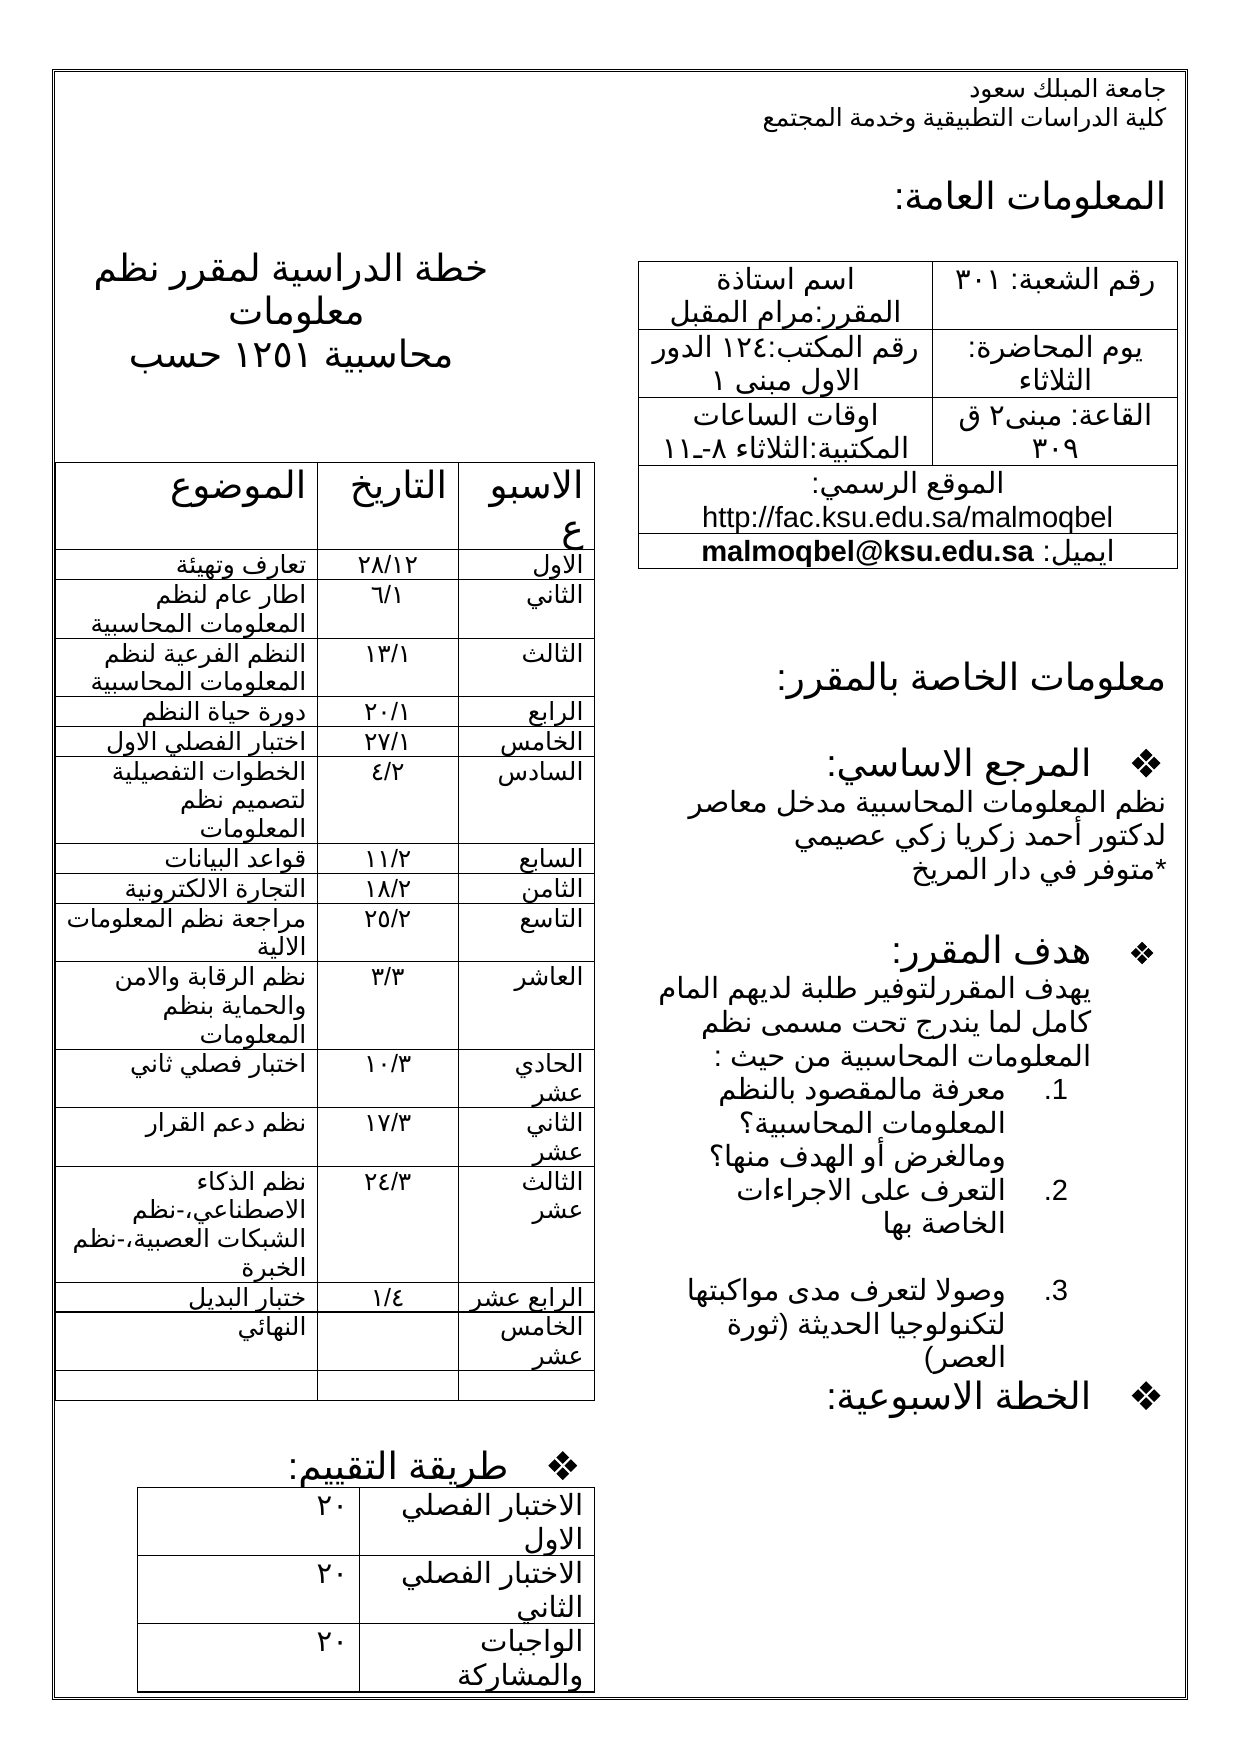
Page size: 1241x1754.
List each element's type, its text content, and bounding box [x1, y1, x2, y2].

table_cell اختبار فصلي ثاني [56, 1050, 317, 1107]
text نظم المعلومات المحاسبية مدخل معاصر لدكتور أحمد زكريا زكي عصيمي [657, 784, 1167, 852]
list المرجع الاساسي: [657, 741, 1129, 784]
table_cell يوم المحاضرة: الثلاثاء [933, 330, 1177, 397]
table_cell الاختبار الفصلي الثاني [360, 1556, 594, 1623]
table_cell ١٧/٣ [318, 1108, 458, 1166]
table_cell نظم الذكاء الاصطناعي،-نظم الشبكات العصبية،-نظم الخبرة [56, 1167, 317, 1282]
list الخطة الاسبوعية: [657, 1374, 1129, 1417]
table_cell ٢٠ [138, 1624, 359, 1691]
table_cell [318, 1371, 458, 1400]
table_cell الاول [459, 550, 594, 579]
table_cell ٢٠/١ [318, 697, 458, 726]
table_cell ٢٧/١ [318, 727, 458, 756]
table_cell الثامن [459, 874, 594, 903]
list محاسبية ١٢٥١ حسب [74, 333, 508, 376]
table_cell الرابع [459, 697, 594, 726]
table_cell الخامس [459, 727, 594, 756]
table_cell ٢٨/١٢ [318, 550, 458, 579]
table_cell القاعة: مبنى٢ ق ٣٠٩ [933, 398, 1177, 465]
table_cell ايميل: malmoqbel@ksu.edu.sa [639, 534, 1177, 568]
list خطة الدراسية لمقرر نظم معلومات [74, 246, 508, 333]
table_cell النظم الفرعية لنظم المعلومات المحاسبية [56, 639, 317, 696]
table_cell العاشر [459, 962, 594, 1048]
table_cell التجارة الالكترونية [56, 874, 317, 903]
table_cell الخطوات التفصيلية لتصميم نظم المعلومات [56, 757, 317, 843]
text *متوفر في دار المريخ [657, 852, 1167, 885]
table_cell ١١/٢ [318, 844, 458, 873]
table_cell السادس [459, 757, 594, 843]
list التعرف على الاجراءات الخاصة بها [657, 1173, 1044, 1240]
table_cell ٢٥/٢ [318, 904, 458, 961]
table_cell ٣/٣ [318, 962, 458, 1048]
table_cell اطار عام لنظم المعلومات المحاسبية [56, 580, 317, 638]
table_header الاسبوع [459, 463, 594, 549]
list وصولا لتعرف مدى مواكبتها لتكنولوجيا الحديثة (ثورة العصر) [657, 1273, 1044, 1374]
table_cell الثالث عشر [459, 1167, 594, 1282]
table_header الاختبار الفصلي الاول [360, 1488, 594, 1555]
list هدف المقرر: [657, 928, 1129, 971]
table_cell الموقع الرسمي: http://fac.ksu.edu.sa/malmoqbel [639, 466, 1177, 533]
list معرفة مالمقصود بالنظم المعلومات المحاسبية؟ ومالغرض أو الهدف منها؟ [657, 1072, 1044, 1173]
table_cell ١٣/١ [318, 639, 458, 696]
text كلية الدراسات التطبيقية وخدمة المجتمع [657, 103, 1167, 131]
table_cell التاسع [459, 904, 594, 961]
table_cell النهائي [56, 1313, 317, 1370]
list طريقة التقييم: [74, 1444, 546, 1487]
text معلومات الخاصة بالمقرر: [657, 655, 1167, 698]
table_cell الثاني [459, 580, 594, 638]
table_cell الثالث [459, 639, 594, 696]
table_cell ٢٤/٣ [318, 1167, 458, 1282]
table_cell ٢٠ [138, 1556, 359, 1623]
table_cell اوقات الساعات المكتبية:الثلاثاء ٨-ـ١١ [639, 398, 932, 465]
table_cell مراجعة نظم المعلومات الالية [56, 904, 317, 961]
table_cell دورة حياة النظم [56, 697, 317, 726]
table_cell رقم المكتب:١٢٤ الدور الاول مبنى ١ [639, 330, 932, 397]
table_header ٢٠ [138, 1488, 359, 1555]
table_cell نظم الرقابة والامن والحماية بنظم المعلومات [56, 962, 317, 1048]
table_cell الخامس عشر [459, 1313, 594, 1370]
table_header التاريخ [318, 463, 458, 549]
table_cell نظم دعم القرار [56, 1108, 317, 1166]
table_header رقم الشعبة: ٣٠١ [933, 262, 1177, 329]
table_cell ختبار البديل [56, 1283, 317, 1311]
table_cell الثاني عشر [459, 1108, 594, 1166]
table_cell [318, 1313, 458, 1370]
table_cell ٦/١ [318, 580, 458, 638]
table_cell ١/٤ [318, 1283, 458, 1311]
table_cell الواجبات والمشاركة والعروض [360, 1624, 594, 1691]
table_cell ١٨/٢ [318, 874, 458, 903]
table_cell السابع [459, 844, 594, 873]
table_cell ١٠/٣ [318, 1050, 458, 1107]
table_cell [56, 1371, 317, 1400]
table_cell [459, 1371, 594, 1400]
table_cell اختبار الفصلي الاول [56, 727, 317, 756]
table_cell تعارف وتهيئة [56, 550, 317, 579]
table_header اسم استاذة المقرر:مرام المقبل [639, 262, 932, 329]
table_cell الحادي عشر [459, 1050, 594, 1107]
table_cell ٤/٢ [318, 757, 458, 843]
table_header الموضوع [56, 463, 317, 549]
table_cell الرابع عشر [459, 1283, 594, 1311]
text المعلومات العامة: [657, 174, 1167, 218]
list يهدف المقررلتوفير طلبة لديهم المام كامل لما يندرج تحت مسمى نظم المعلومات المحاسبية من حيث : [657, 971, 1092, 1072]
table_cell قواعد البيانات [56, 844, 317, 873]
text جامعة المبلك سعود [657, 74, 1167, 103]
